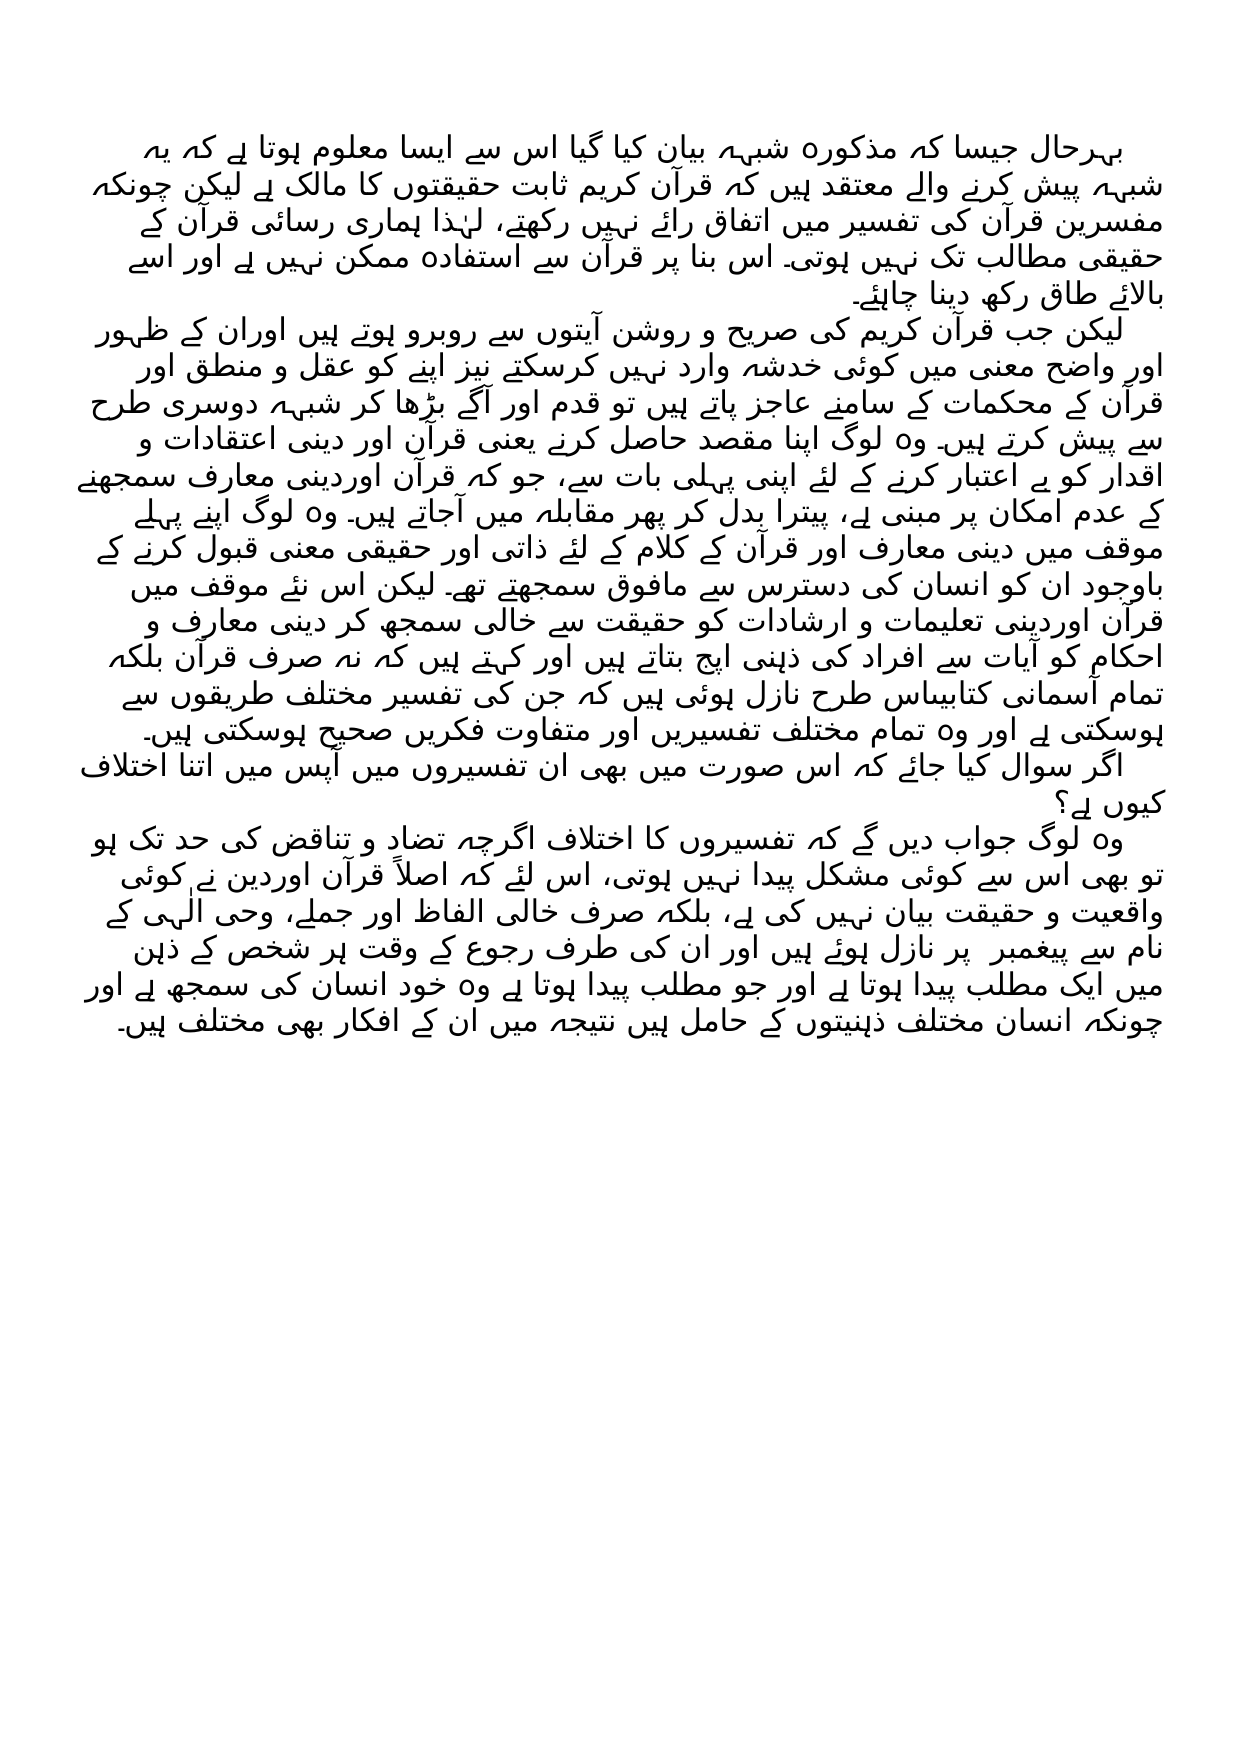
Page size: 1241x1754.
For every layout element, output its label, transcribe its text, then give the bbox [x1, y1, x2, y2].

text وہ لوگ جواب دیں گے کہ تفسیروں کا اختلاف اگرچہ تضاد و تناقض کی حد تک ہو تو بھی اس سے کوئی مشکل پیدا نہیں ہوتی، اس لئے کہ اصلاً قرآن اوردین نے کوئی واقعیت و حقیقت بیان نہیں کی ہے، بلکہ صرف خالی الفاظ اور جملے، وحی الٰہی کے نام سے پیغمبر پر نازل ہوئے ہیں اور ان کی طرف رجوع کے وقت ہر شخص کے ذہن میں ایک مطلب پیدا ہوتا ہے اور جو مطلب پیدا ہوتا ہے وہ خود انسان کی سمجھ ہے اور چونکہ انسان مختلف ذہنیتوں کے حامل ہیں نتیجہ میں ان کے افکار بھی مختلف ہیں۔ [75, 820, 1165, 1038]
text لیکن جب قرآن کریم کی صریح و روشن آیتوں سے روبرو ہوتے ہیں اوران کے ظہور اور واضح معنی میں کوئی خدشہ وارد نہیں کرسکتے نیز اپنے کو عقل و منطق اور قرآن کے محکمات کے سامنے عاجز پاتے ہیں تو قدم اور آگے بڑھا کر شبہہ دوسری طرح سے پیش کرتے ہیں۔ وہ لوگ اپنا مقصد حاصل کرنے یعنی قرآن اور دینی اعتقادات و اقدار کو بے اعتبار کرنے کے لئے اپنی پہلی بات سے، جو کہ قرآن اوردینی معارف سمجھنے کے عدم امکان پر مبنی ہے، پیترا بدل کر پھر مقابلہ میں آجاتے ہیں۔ وہ لوگ اپنے پہلے موقف میں دینی معارف اور قرآن کے کلام کے لئے ذاتی اور حقیقی معنی قبول کرنے کے باوجود ان کو انسان کی دسترس سے مافوق سمجھتے تھے۔ لیکن اس نئے موقف میں قرآن اوردینی تعلیمات و ارشادات کو حقیقت سے خالی سمجھ کر دینی معارف و احکام کو آیات سے افراد کی ذہنی اپج بتاتے ہیں اور کہتے ہیں کہ نہ صرف قرآن بلکہ تمام آسمانی کتابیںاس طرح نازل ہوئی ہیں کہ جن کی تفسیر مختلف طریقوں سے ہوسکتی ہے اور وہ تمام مختلف تفسیریں اور متفاوت فکریں صحیح ہوسکتی ہیں۔ [75, 311, 1165, 748]
text اگر سوال کیا جائے کہ اس صورت میں بھی ان تفسیروں میں آپس میں اتنا اختلاف کیوں ہے؟ [75, 748, 1165, 820]
text بہرحال جیسا کہ مذکورہ شبہہ بیان کیا گیا اس سے ایسا معلوم ہوتا ہے کہ یہ شبہہ پیش کرنے والے معتقد ہیں کہ قرآن کریم ثابت حقیقتوں کا مالک ہے لیکن چونکہ مفسرین قرآن کی تفسیر میں اتفاق رائے نہیں رکھتے، لہٰذا ہماری رسائی قرآن کے حقیقی مطالب تک نہیں ہوتی۔ اس بنا پر قرآن سے استفادہ ممکن نہیں ہے اور اسے بالائے طاق رکھ دینا چاہئے۔ [75, 130, 1165, 311]
